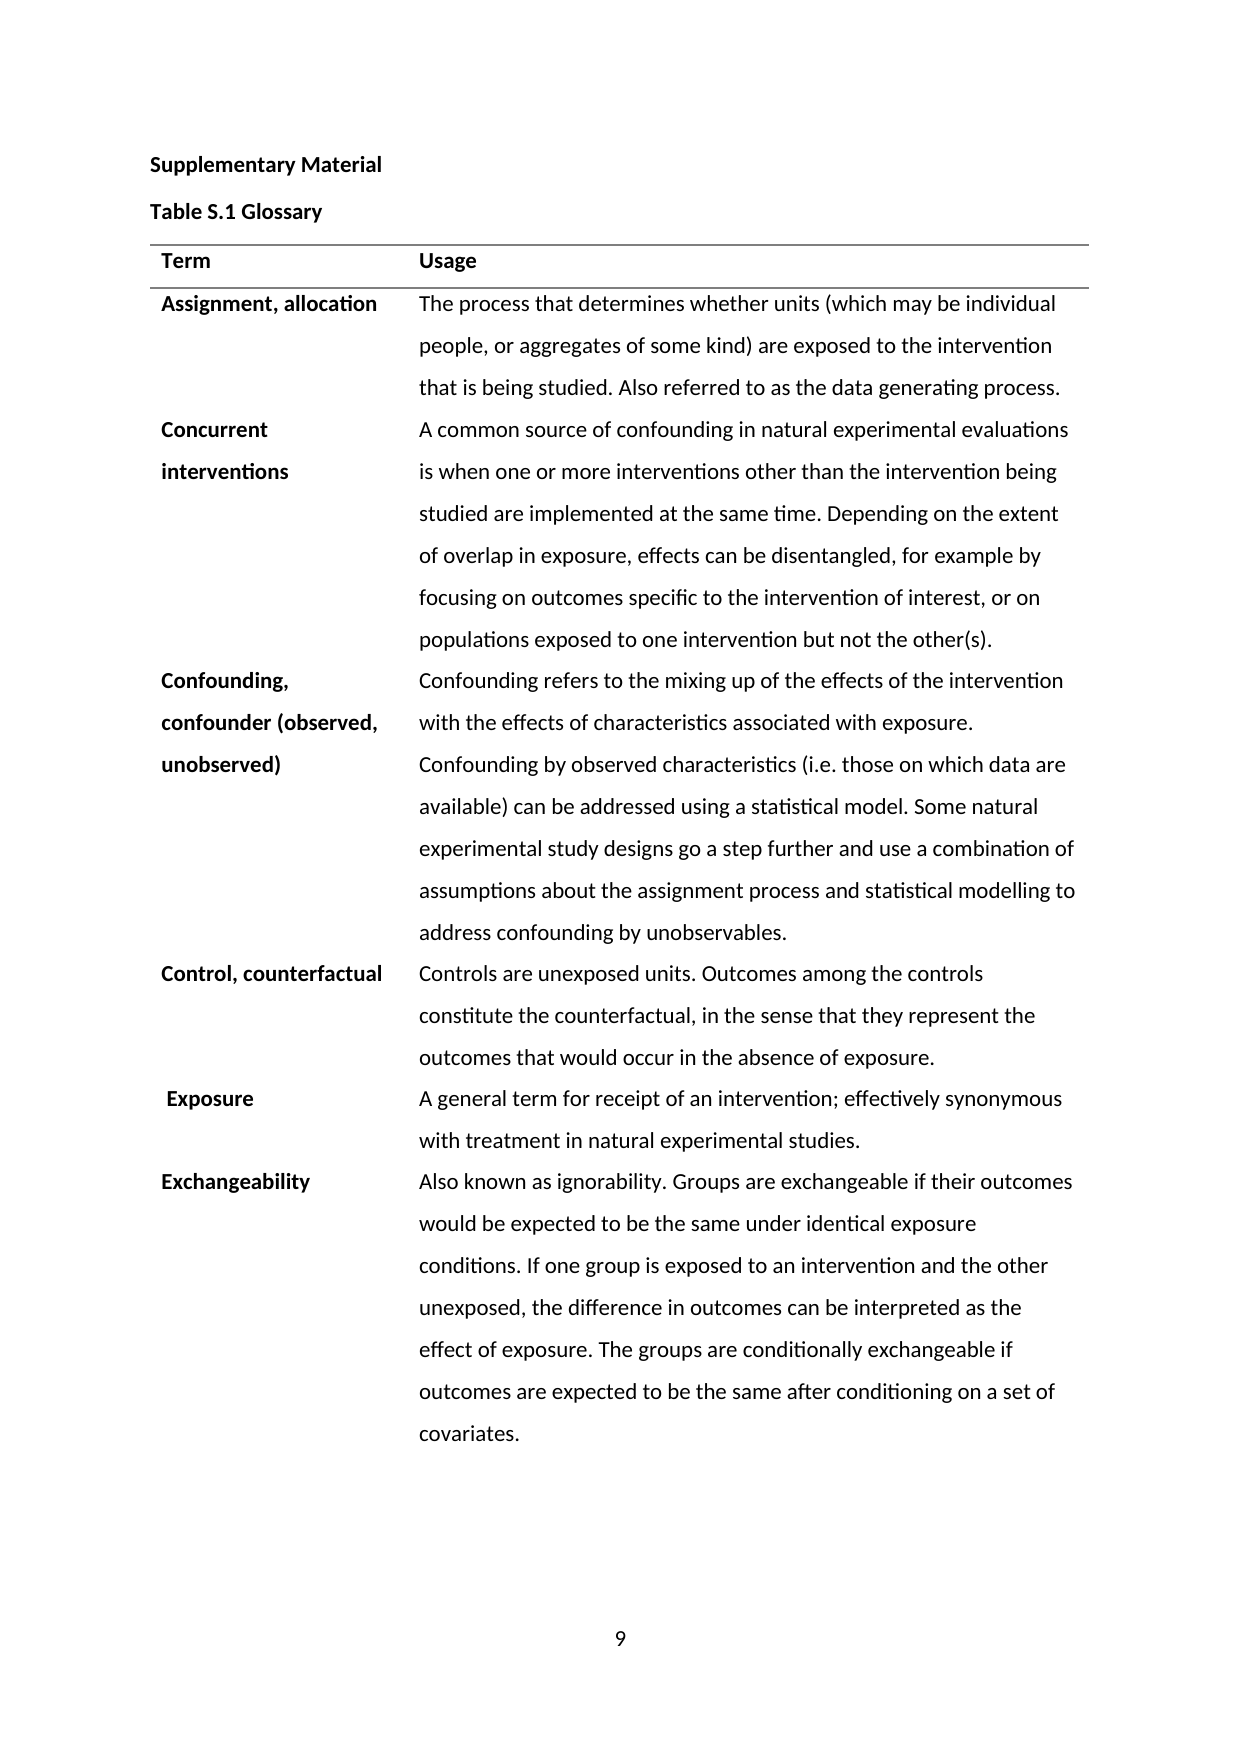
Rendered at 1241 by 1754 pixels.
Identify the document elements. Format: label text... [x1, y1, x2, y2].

table_cell The process that determines whether units (which may be individual people, or aggregates of some kind) are exposed to the intervention that is being studied. Also referred to as the data generating process. A common source of confounding in natural experimental evaluations is when one or more interventions other than the intervention being studied are implemented at the same time. Depending on the extent of overlap in exposure, effects can be disentangled, for example by focusing on outcomes specific to the intervention of interest, or on populations exposed to one intervention but not the other(s). [408, 289, 1089, 666]
table_header Term [150, 246, 408, 287]
text Supplementary Material [150, 150, 1090, 178]
table_cell Control, counterfactual [150, 959, 408, 1084]
table_cell Assignment, allocation Concurrent interventions [150, 289, 408, 666]
table_cell Confounding refers to the mixing up of the effects of the intervention with the effects of characteristics associated with exposure. Confounding by observed characteristics (i.e. those on which data are available) can be addressed using a statistical model. Some natural experimental study designs go a step further and use a combination of assumptions about the assignment process and statistical modelling to address confounding by unobservables. [408, 666, 1089, 959]
table_cell Confounding, confounder (observed, unobserved) [150, 666, 408, 959]
table_cell Exposure [150, 1084, 408, 1167]
table_cell Controls are unexposed units. Outcomes among the controls constitute the counterfactual, in the sense that they represent the outcomes that would occur in the absence of exposure. [408, 959, 1089, 1084]
text Table S.1 Glossary [150, 197, 1090, 225]
table_header Usage [408, 246, 1089, 287]
table_cell Exchangeability [150, 1167, 408, 1460]
table_cell Also known as ignorability. Groups are exchangeable if their outcomes would be expected to be the same under identical exposure conditions. If one group is exposed to an intervention and the other unexposed, the difference in outcomes can be interpreted as the effect of exposure. The groups are conditionally exchangeable if outcomes are expected to be the same after conditioning on a set of covariates. [408, 1167, 1089, 1460]
table_cell A general term for receipt of an intervention; effectively synonymous with treatment in natural experimental studies. [408, 1084, 1089, 1167]
